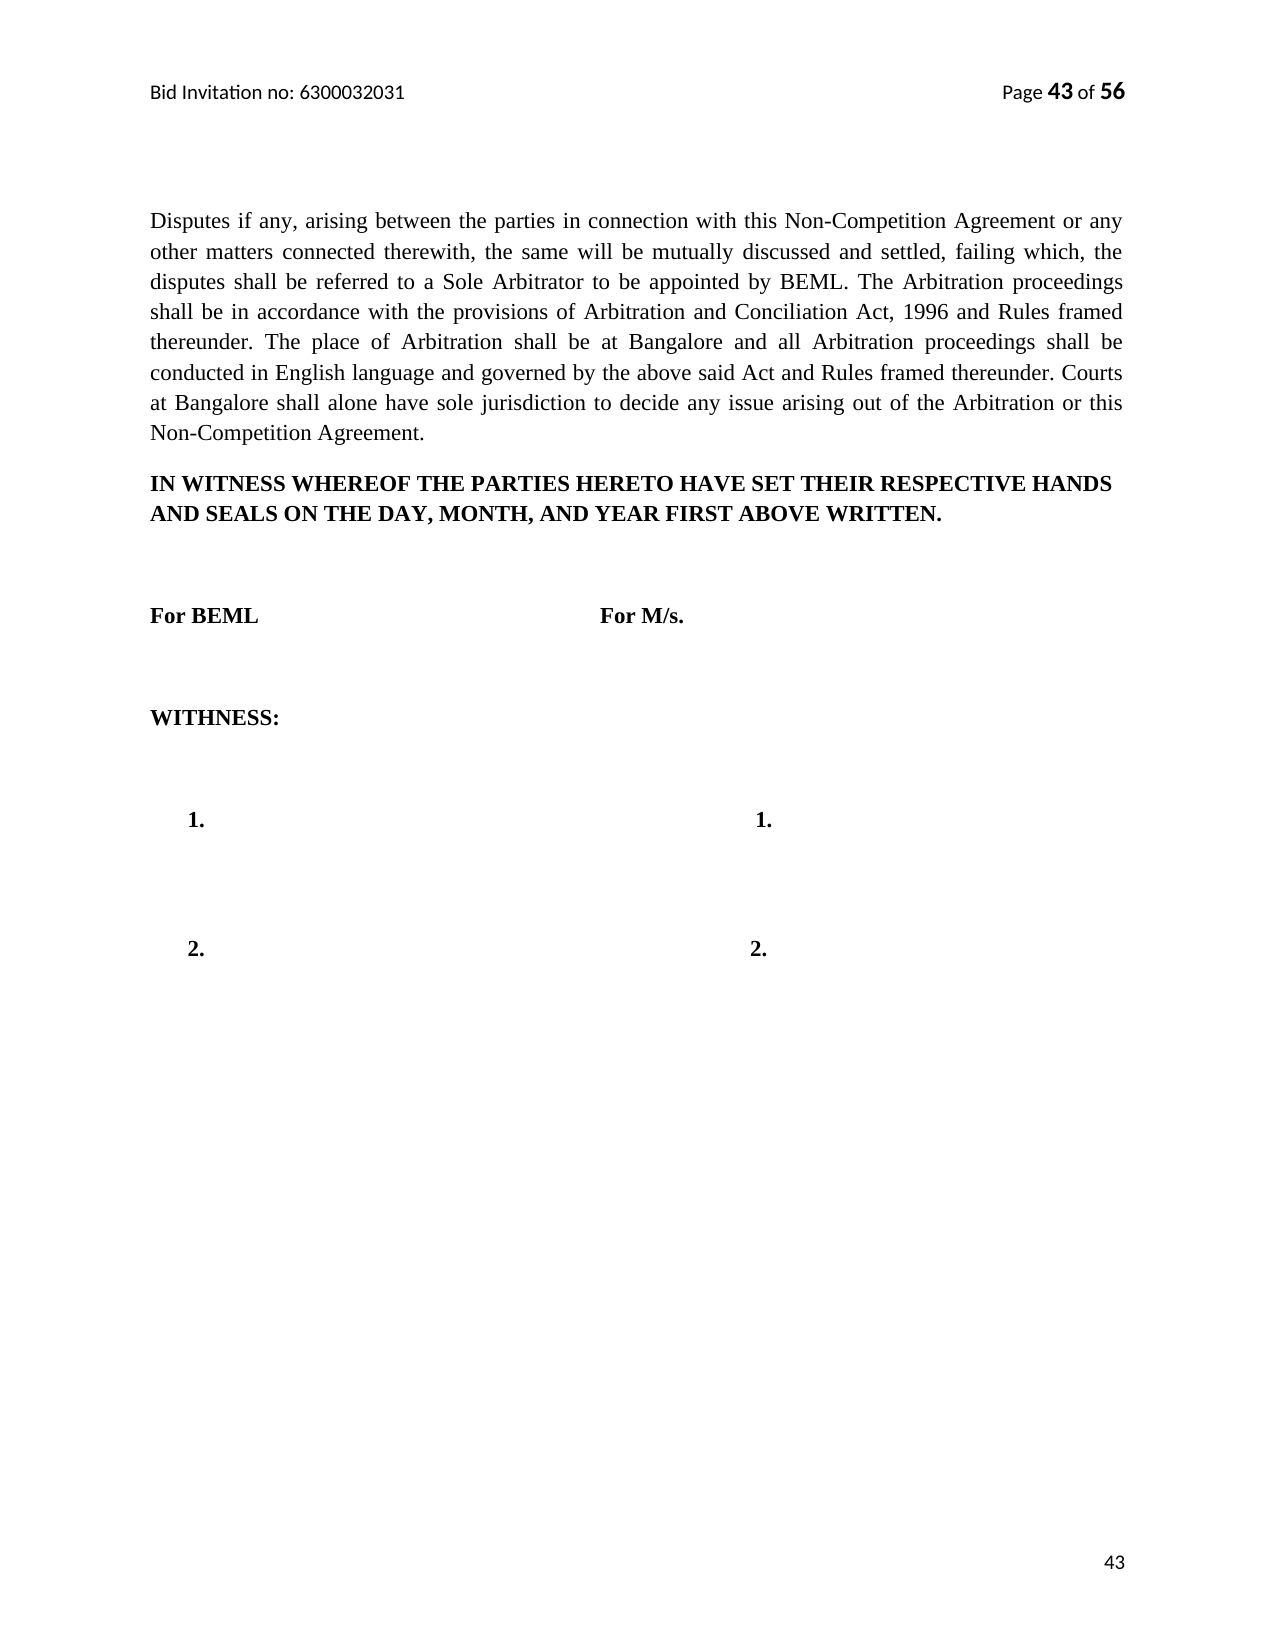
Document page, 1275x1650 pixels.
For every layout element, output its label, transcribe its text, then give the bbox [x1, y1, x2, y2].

list 2. [187, 935, 1125, 961]
text For BEML For M/s. [150, 602, 1125, 629]
list 1. [187, 807, 1125, 833]
text Disputes if any, arising between the parties in connection with this Non-Competition Agreement or any other matters connected therewith, the same will be mutually discussed and settled, failing which, the disputes shall be referred to a Sole Arbitrator to be appointed by BEML. The Arbitration proceedings shall be in accordance with the provisions of Arbitration and Conciliation Act, 1996 and Rules framed thereunder. The place of Arbitration shall be at Bangalore and all Arbitration proceedings shall be conducted in English language and governed by the above said Act and Rules framed thereunder. Courts at Bangalore shall alone have sole jurisdiction to decide any issue arising out of the Arbitration or this Non-Competition Agreement. [150, 208, 1125, 445]
text IN WITNESS WHEREOF THE PARTIES HERETO HAVE SET THEIR RESPECTIVE HANDS AND SEALS ON THE DAY, MONTH, AND YEAR FIRST ABOVE WRITTEN. [150, 470, 1125, 527]
text WITHNESS: [150, 704, 1125, 731]
